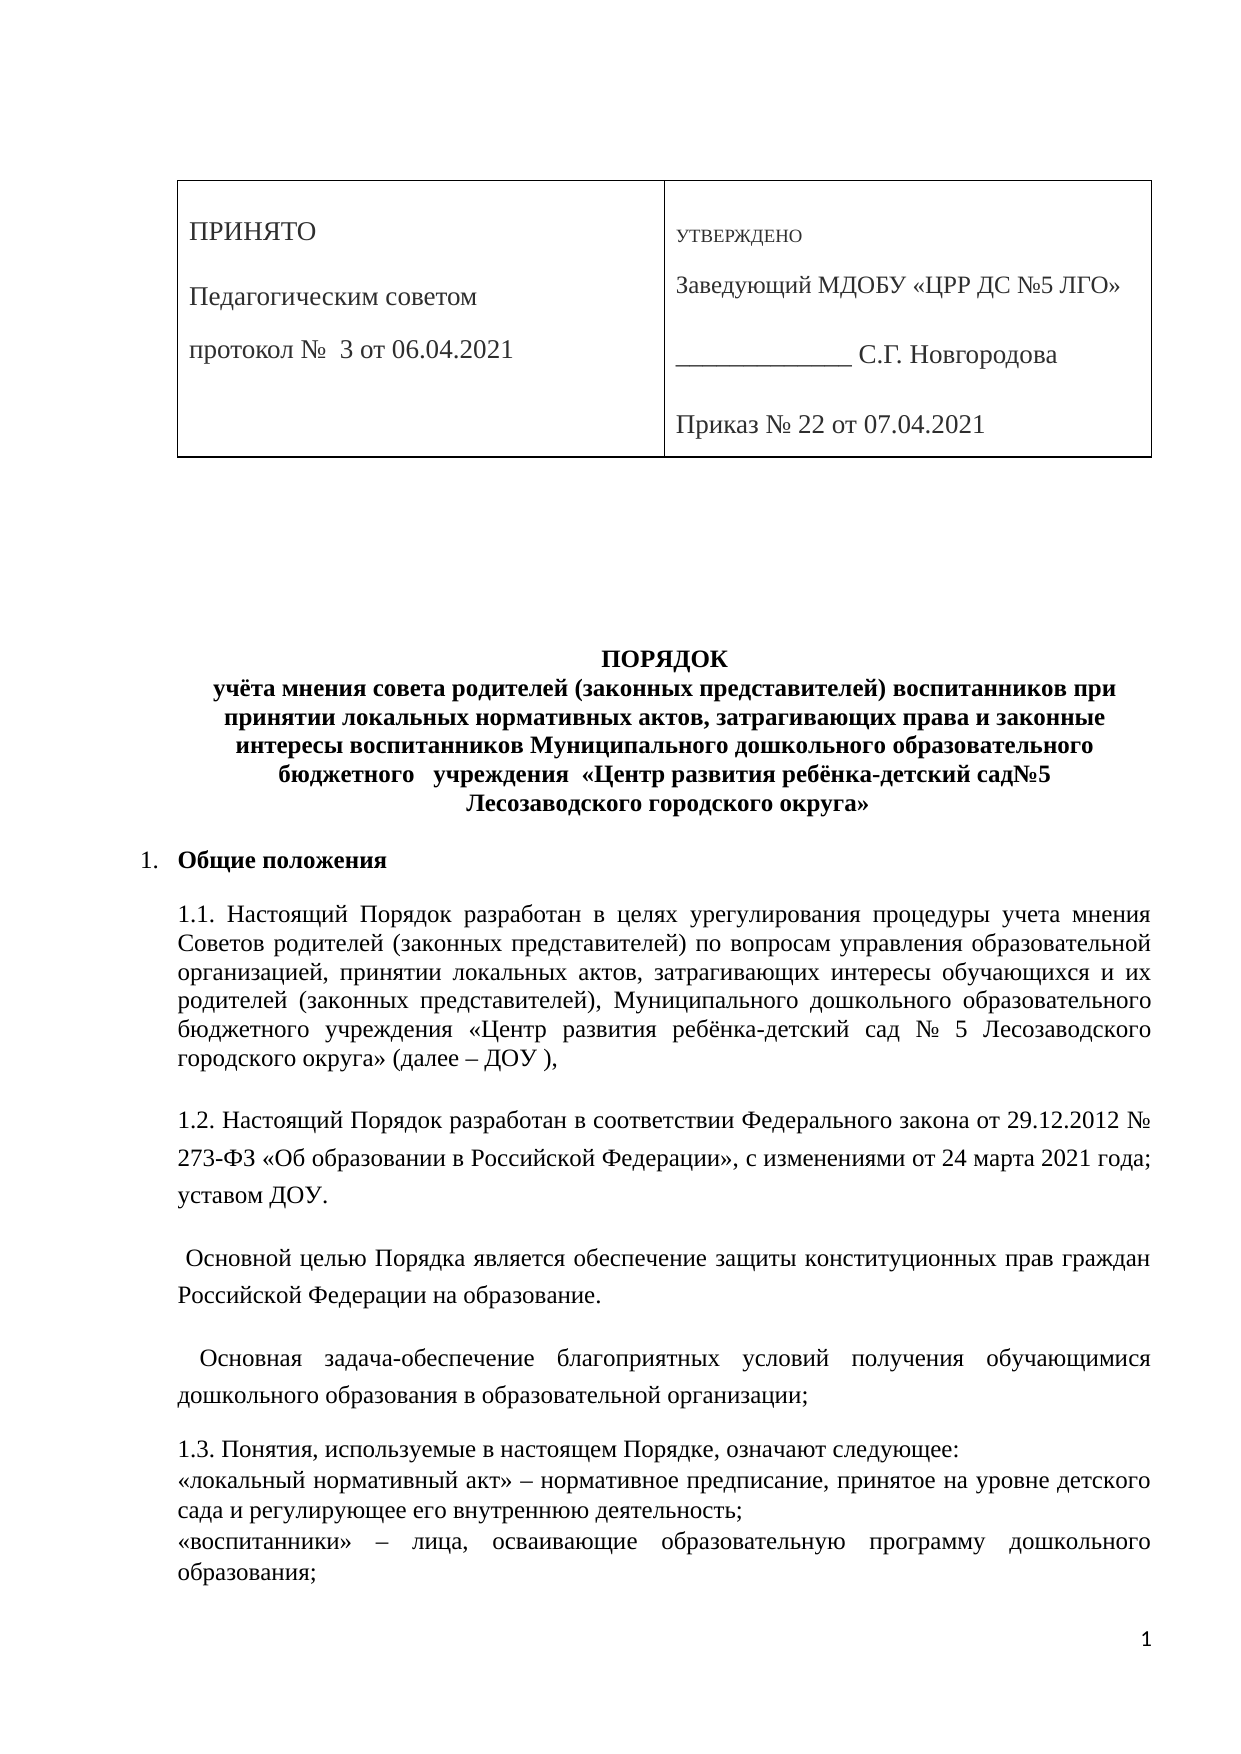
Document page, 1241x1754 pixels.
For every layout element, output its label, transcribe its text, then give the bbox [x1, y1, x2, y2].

text учёта мнения совета родителей (законных представителей) воспитанников при принятии локальных нормативных актов, затрагивающих права и законные интересы воспитанников Муниципального дошкольного образовательного бюджетного учреждения «Центр развития ребёнка-детский сад№5 [177, 673, 1152, 788]
list Общие положения [140, 846, 1152, 874]
table_header УТВЕРЖДЕНО Заведующий МДОБУ «ЦРР ДС №5 ЛГО» _____________ С.Г. Новгородова Приказ № 22 от 07.04.2021 [665, 181, 1151, 456]
text Лесозаводского городского округа» [177, 788, 1152, 817]
table_header ПРИНЯТО Педагогическим советом протокол № 3 от 06.04.2021 [178, 181, 664, 456]
text 1.2. Настоящий Порядок разработан в соответствии Федерального закона от 29.12.2012 № 273-ФЗ «Об образовании в Российской Федерации», с изменениями от 24 марта 2021 года; уставом ДОУ. [177, 1097, 1152, 1209]
text Основной целью Порядка является обеспечение защиты конституционных прав граждан Российской Федерации на образование. [177, 1234, 1152, 1309]
text «локальный нормативный акт» – нормативное предписание, принятое на уровне детского сада и регулирующее его внутреннюю деятельность; [177, 1463, 1152, 1524]
text «воспитанники» – лица, осваивающие образовательную программу дошкольного образования; [177, 1524, 1152, 1586]
text Основная задача-обеспечение благоприятных условий получения обучающимися дошкольного образования в образовательной организации; [177, 1334, 1152, 1409]
text 1.3. Понятия, используемые в настоящем Порядке, означают следующее: [177, 1434, 1152, 1463]
text ПОРЯДОК [177, 644, 1152, 673]
text 1.1. Настоящий Порядок разработан в целях урегулирования процедуры учета мнения Советов родителей (законных представителей) по вопросам управления образовательной организацией, принятии локальных актов, затрагивающих интересы обучающихся и их родителей (законных представителей), Муниципального дошкольного образовательного бюджетного учреждения «Центр развития ребёнка-детский сад № 5 Лесозаводского городского округа» (далее – ДОУ ), [177, 899, 1152, 1072]
